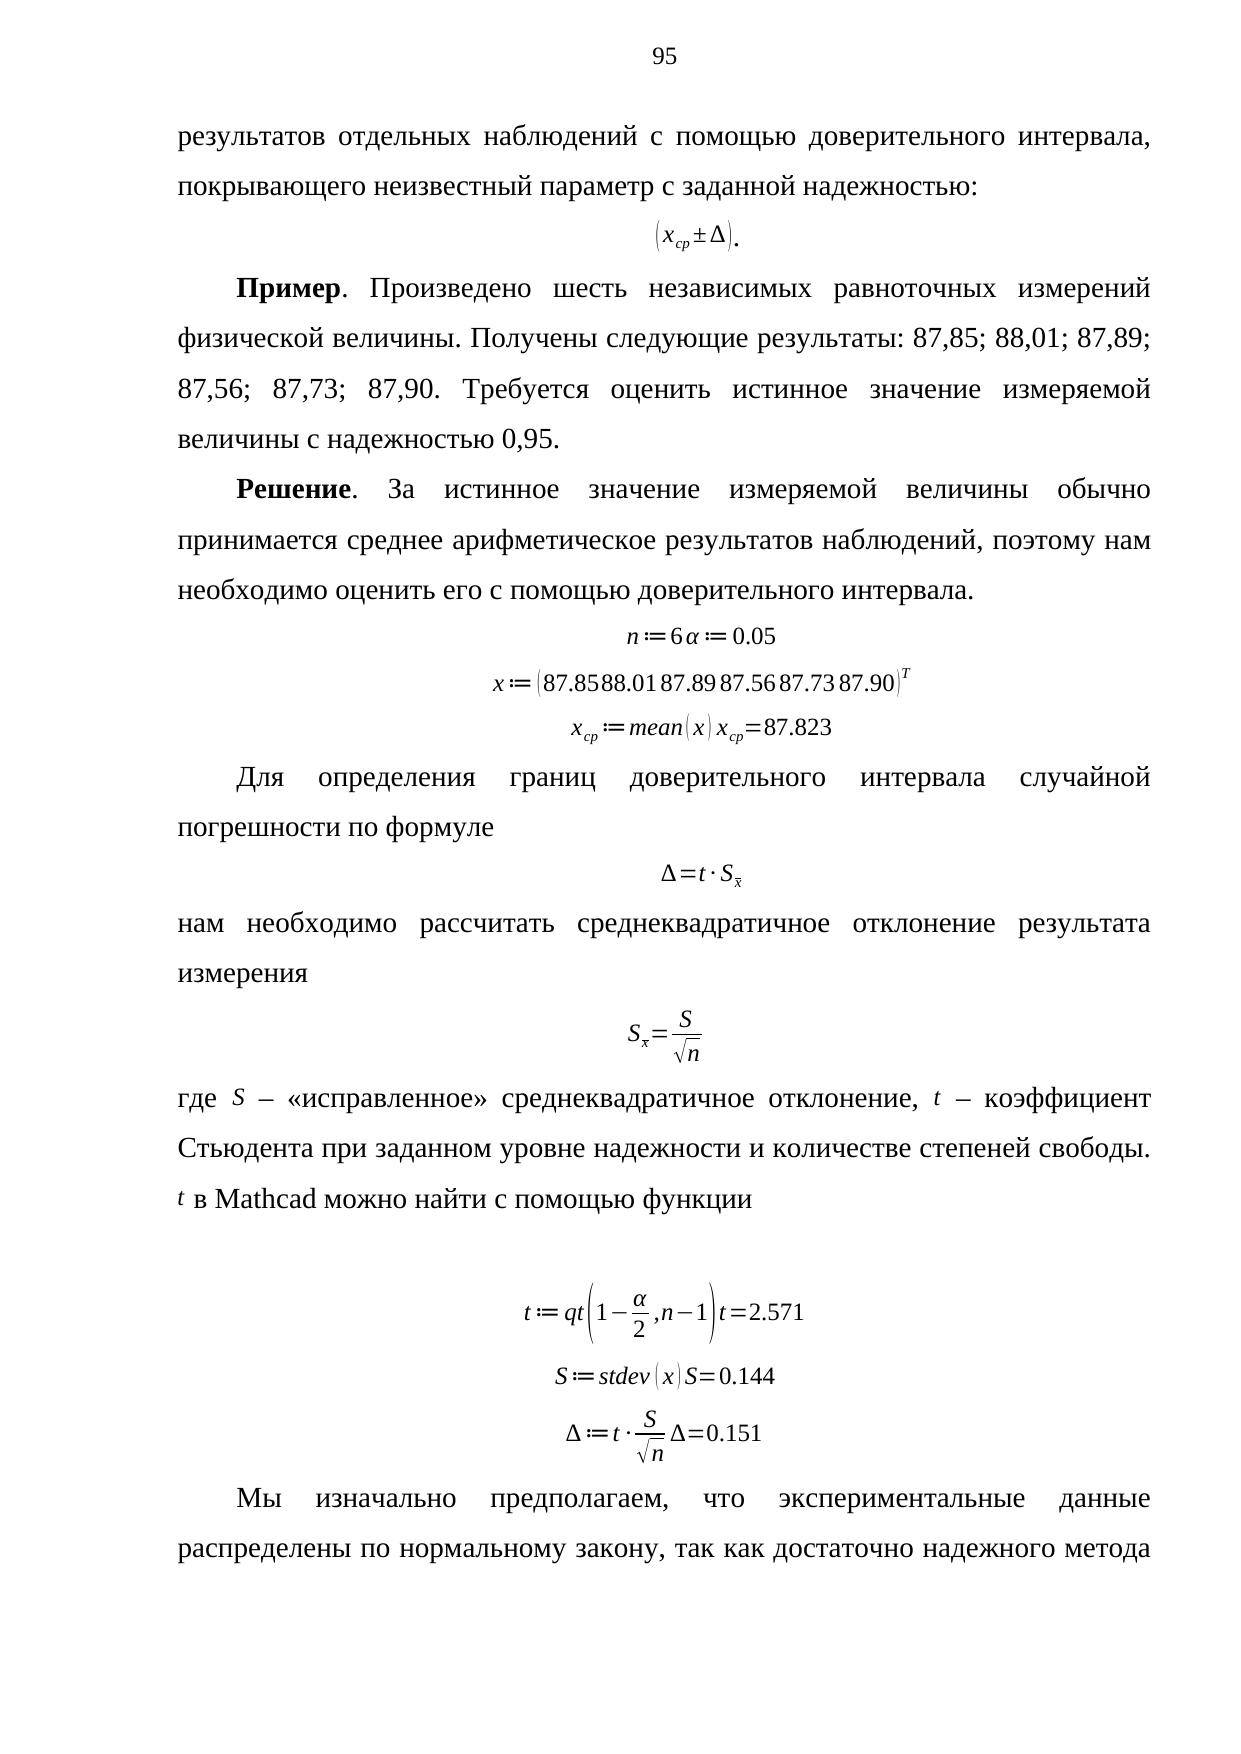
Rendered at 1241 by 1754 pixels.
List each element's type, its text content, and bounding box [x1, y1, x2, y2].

list нам необходимо рассчитать среднеквадратичное отклонение результата измерения [177, 905, 1152, 988]
list Решение. За истинное значение измеряемой величины обычно принимается среднее арифметическое результатов наблюдений, поэтому нам необходимо оценить его с помощью доверительного интервала. [177, 471, 1152, 606]
list где – «исправленное» среднеквадратичное отклонение, – коэффициент Стьюдента при заданном уровне надежности и количестве степеней свободы. в Mathcad можно найти с помощью функции [177, 1080, 1152, 1214]
list . [177, 219, 1152, 253]
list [177, 118, 1152, 202]
list Пример. Произведено шесть независимых равноточных измерений физической величины. Получены следующие результаты: 87,85; 88,01; 87,89; 87,56; 87,73; 87,90. Требуется оценить истинное значение измеряемой величины с надежностью 0,95. [177, 270, 1152, 455]
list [177, 1480, 1152, 1564]
list Для определения границ доверительного интервала случайной погрешности по формуле [177, 759, 1152, 843]
